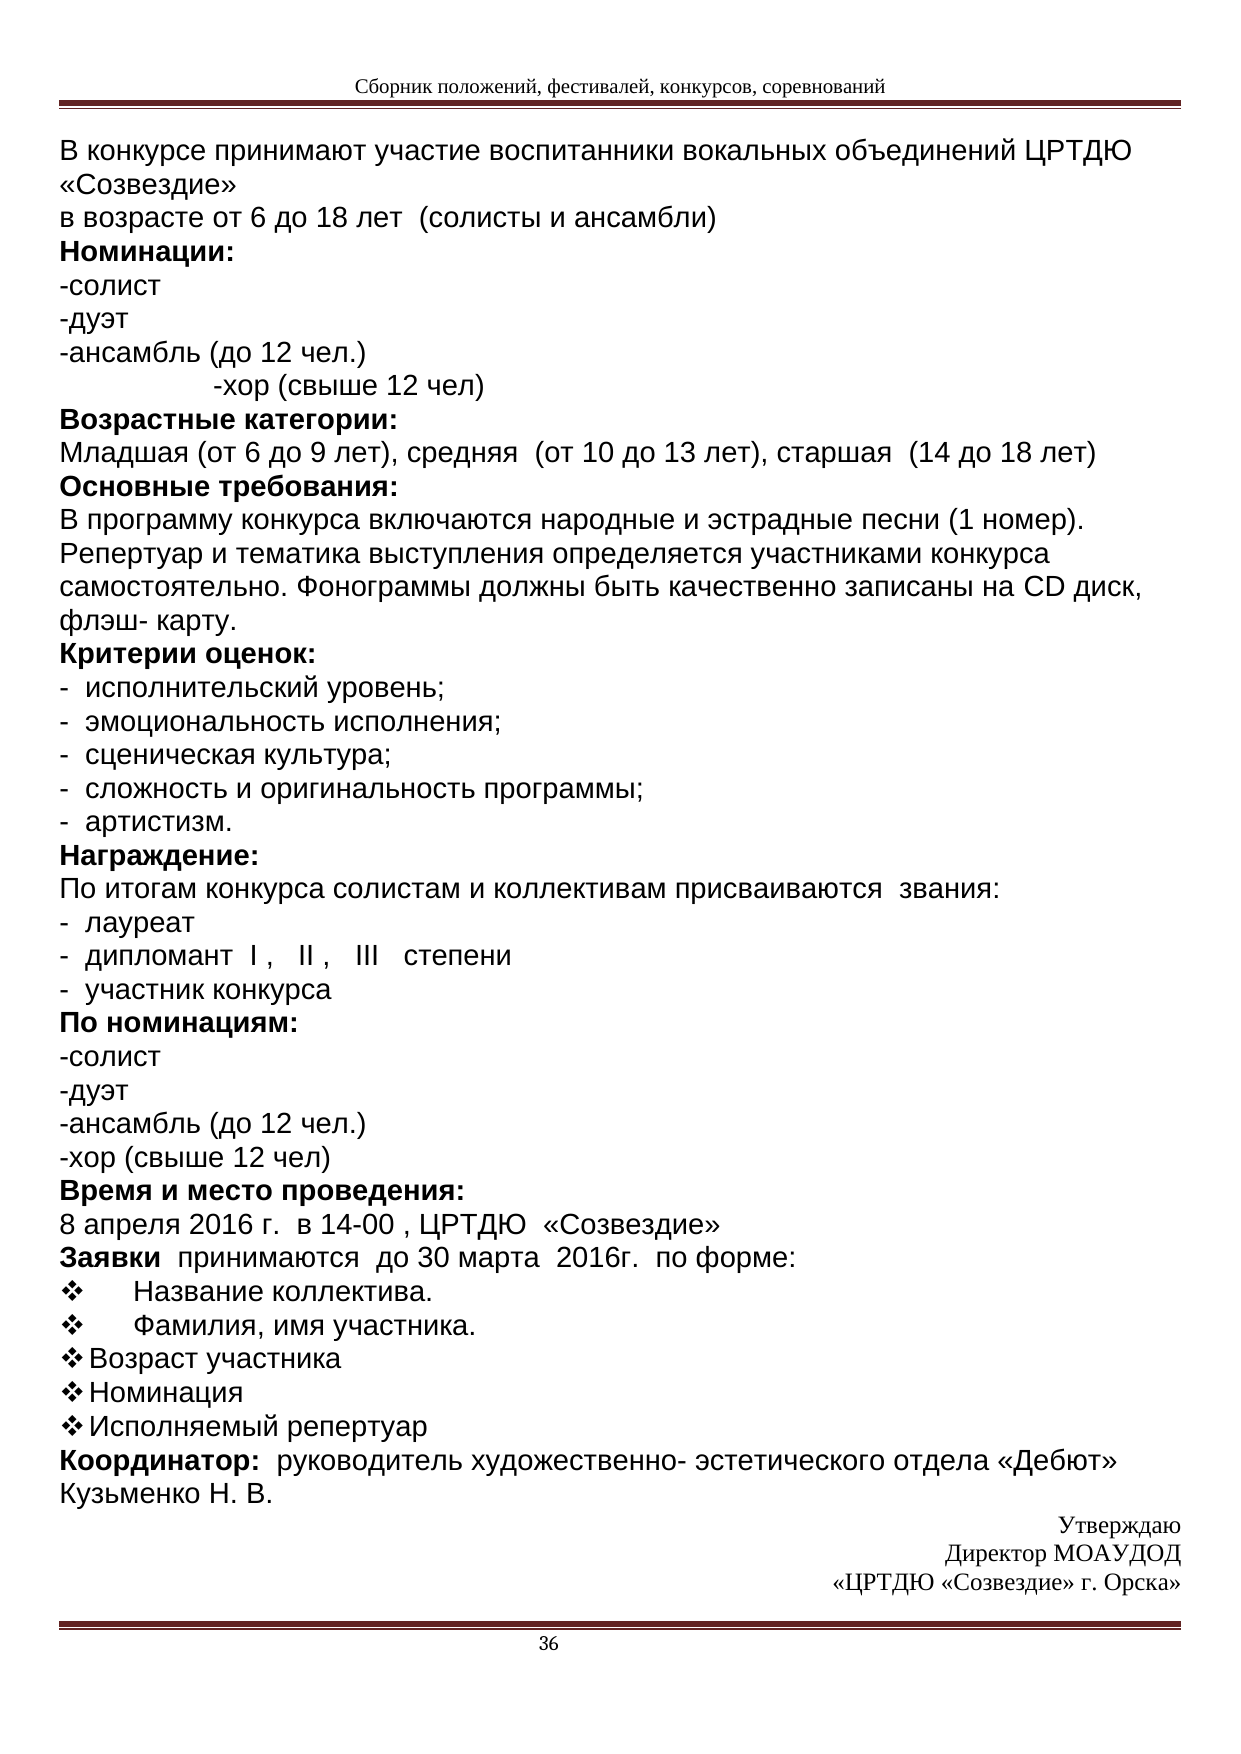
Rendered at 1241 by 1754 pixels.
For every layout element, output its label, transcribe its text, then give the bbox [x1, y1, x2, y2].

text в возрасте от 6 до 18 лет (солисты и ансамбли) [59, 201, 1181, 234]
text В конкурсе принимают участие воспитанники вокальных объединений ЦРТДЮ «Созвездие» [59, 133, 1181, 201]
list - участник конкурса [59, 972, 1181, 1006]
list - лауреат [59, 905, 1181, 938]
list - дипломант I , II , III степени [59, 938, 1181, 972]
text -солист [59, 1039, 1181, 1073]
text -дуэт [59, 1073, 1181, 1106]
text Награждение: [59, 838, 1181, 871]
text Возрастные категории: [59, 402, 1181, 435]
text По итогам конкурса солистам и коллективам присваиваются звания: [59, 871, 1181, 905]
list Координатор: руководитель художественно- эстетического отдела «Дебют» Кузьменко Н. В. [59, 1443, 1181, 1510]
list Название коллектива. [59, 1274, 1181, 1308]
text -хор (свыше 12 чел) [59, 368, 1181, 402]
list Фамилия, имя участника. [59, 1308, 1181, 1341]
text - эмоциональность исполнения; [59, 704, 1181, 737]
text Утверждаю [59, 1510, 1181, 1538]
text Номинации: [59, 234, 1181, 268]
text -хор (свыше 12 чел) [59, 1140, 1181, 1173]
text - артистизм. [59, 804, 1181, 838]
text - сложность и оригинальность программы; [59, 771, 1181, 804]
list По номинациям: [59, 1006, 1181, 1039]
text - исполнительский уровень; [59, 670, 1181, 704]
text Критерии оценок: [59, 637, 1181, 670]
text - сценическая культура; [59, 737, 1181, 771]
text -ансамбль (до 12 чел.) [59, 1106, 1181, 1140]
list Возраст участника [59, 1341, 1181, 1375]
text «ЦРТДЮ «Созвездие» г. Орска» [59, 1567, 1181, 1596]
text 8 апреля 2016 г. в 14-00 , ЦРТДЮ «Созвездие» [59, 1207, 1181, 1240]
list Исполняемый репертуар [59, 1409, 1181, 1443]
text Младшая (от 6 до 9 лет), средняя (от 10 до 13 лет), старшая (14 до 18 лет) [59, 435, 1181, 469]
text В программу конкурса включаются народные и эстрадные песни (1 номер). Репертуар и тематика выступления определяется участниками конкурса самостоятельно. Фонограммы должны быть качественно записаны на CD диск, флэш- карту. [59, 502, 1181, 637]
text -солист [59, 268, 1181, 301]
text Директор МОАУДОД [59, 1538, 1181, 1567]
text Заявки принимаются до 30 марта 2016г. по форме: [59, 1240, 1181, 1274]
list Номинация [59, 1375, 1181, 1409]
text -дуэт [59, 301, 1181, 335]
text Основные требования: [59, 469, 1181, 502]
text -ансамбль (до 12 чел.) [59, 335, 1181, 368]
text Время и место проведения: [59, 1173, 1181, 1207]
